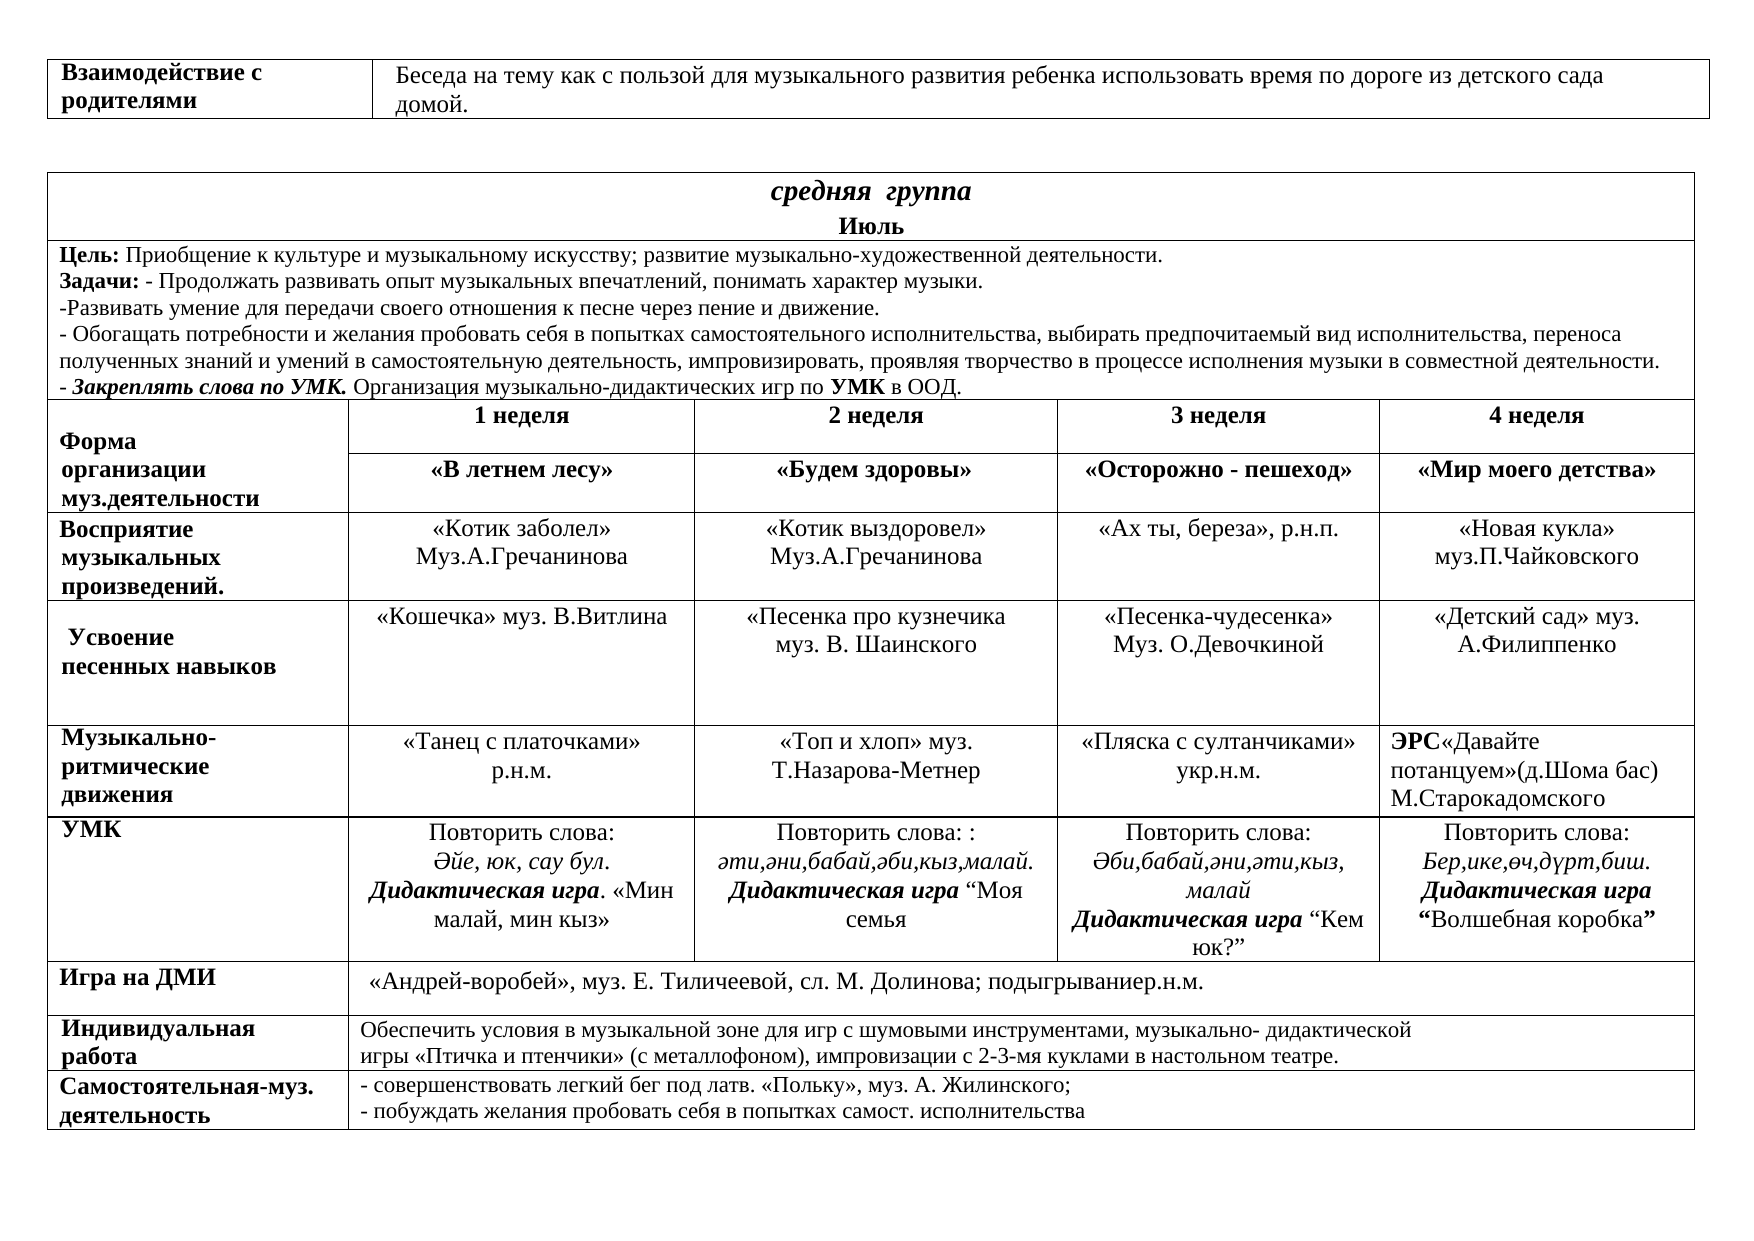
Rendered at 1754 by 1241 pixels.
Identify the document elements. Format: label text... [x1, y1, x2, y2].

table_cell «Танец с платочками» р.н.м. [349, 726, 694, 816]
table_cell «Осторожно - пешеход» [1058, 454, 1379, 512]
table_cell Повторить слова: Бер,ике,өч,дүрт,биш. Дидактическая игра “Волшебная коробка” [1380, 818, 1694, 961]
table_cell «Мир моего детства» [1380, 454, 1694, 512]
table_cell «Ах ты, береза», р.н.п. [1058, 513, 1379, 600]
table_cell Индивидуальная работа [48, 1016, 348, 1070]
table_cell «В летнем лесу» [349, 454, 694, 512]
table_cell Обеспечить условия в музыкальной зоне для игр с шумовыми инструментами, музыкально- дидактической игры «Птичка и птенчики» (с металлофоном), импровизации с 2-3-мя куклами в настольном театре. [349, 1016, 1694, 1070]
table_cell «Кошечка» муз. В.Витлина [349, 601, 694, 725]
table_cell Повторить слова: Әйе, юк, сау бул. Дидактическая игра. «Мин малай, мин кыз» [349, 818, 694, 961]
table_cell Повторить слова: : әти,әни,бабай,әби,кыз,малай. Дидактическая игра “Моя семья [695, 818, 1057, 961]
table_cell Взаимодействие с родителями [48, 60, 372, 118]
table_cell «Котик выздоровел» Муз.А.Гречанинова [695, 513, 1057, 600]
table_cell «Котик заболел» Муз.А.Гречанинова [349, 513, 694, 600]
table_cell Форма организации муз.деятельности [48, 400, 348, 512]
table_cell - совершенствовать легкий бег под латв. «Польку», муз. А. Жилинского; - побуждать желания пробовать себя в попытках самост. исполнительства [349, 1071, 1694, 1128]
table_cell «Топ и хлоп» муз. Т.Назарова-Метнер [695, 726, 1057, 816]
table_cell «Детский сад» муз. А.Филиппенко [1380, 601, 1694, 725]
table_cell Усвоение песенных навыков [48, 601, 348, 725]
table_cell Музыкально- ритмические движения [48, 726, 348, 816]
table_cell Восприятие музыкальных произведений. [48, 513, 348, 600]
table_header средняя группа Июль [48, 173, 1694, 240]
table_cell «Пляска с султанчиками» укр.н.м. [1058, 726, 1379, 816]
table_cell Цель: Приобщение к культуре и музыкальному искусству; развитие музыкально-художественной деятельности. Задачи: - Продолжать развивать опыт музыкальных впечатлений, понимать характер музыки. -Развивать умение для передачи своего отношения к песне через пение и движение. - Обогащать потребности и желания пробовать себя в попытках самостоятельного исполнительства, выбирать предпочитаемый вид исполнительства, переноса полученных знаний и умений в самостоятельную деятельность, импровизировать, проявляя творчество в процессе исполнения музыки в совместной деятельности. - Закреплять слова по УМК. Организация музыкально-дидактических игр по УМК в ООД. [48, 241, 1694, 399]
table_cell Повторить слова: Әби,бабай,әни,әти,кыз, малай Дидактическая игра “Кем юк?” [1058, 818, 1379, 961]
table_cell УМК [48, 818, 348, 961]
table_cell «Новая кукла» муз.П.Чайковского [1380, 513, 1694, 600]
table_cell 2 неделя [695, 400, 1057, 453]
table_cell [373, 60, 1709, 118]
table_cell «Песенка про кузнечика муз. В. Шаинского [695, 601, 1057, 725]
table_cell «Будем здоровы» [695, 454, 1057, 512]
table_cell «Андрей-воробей», муз. Е. Тиличеевой, сл. М. Долинова; подыгрываниер.н.м. [349, 962, 1694, 1015]
table_cell Игра на ДМИ [48, 962, 348, 1015]
table_cell 1 неделя [349, 400, 694, 453]
table_cell 3 неделя [1058, 400, 1379, 453]
table_cell 4 неделя [1380, 400, 1694, 453]
table_cell ЭРС«Давайте потанцуем»(д.Шома бас) М.Старокадомского [1380, 726, 1694, 816]
table_cell Самостоятельная-муз. деятельность [48, 1071, 348, 1128]
table_cell «Песенка-чудесенка» Муз. О.Девочкиной [1058, 601, 1379, 725]
